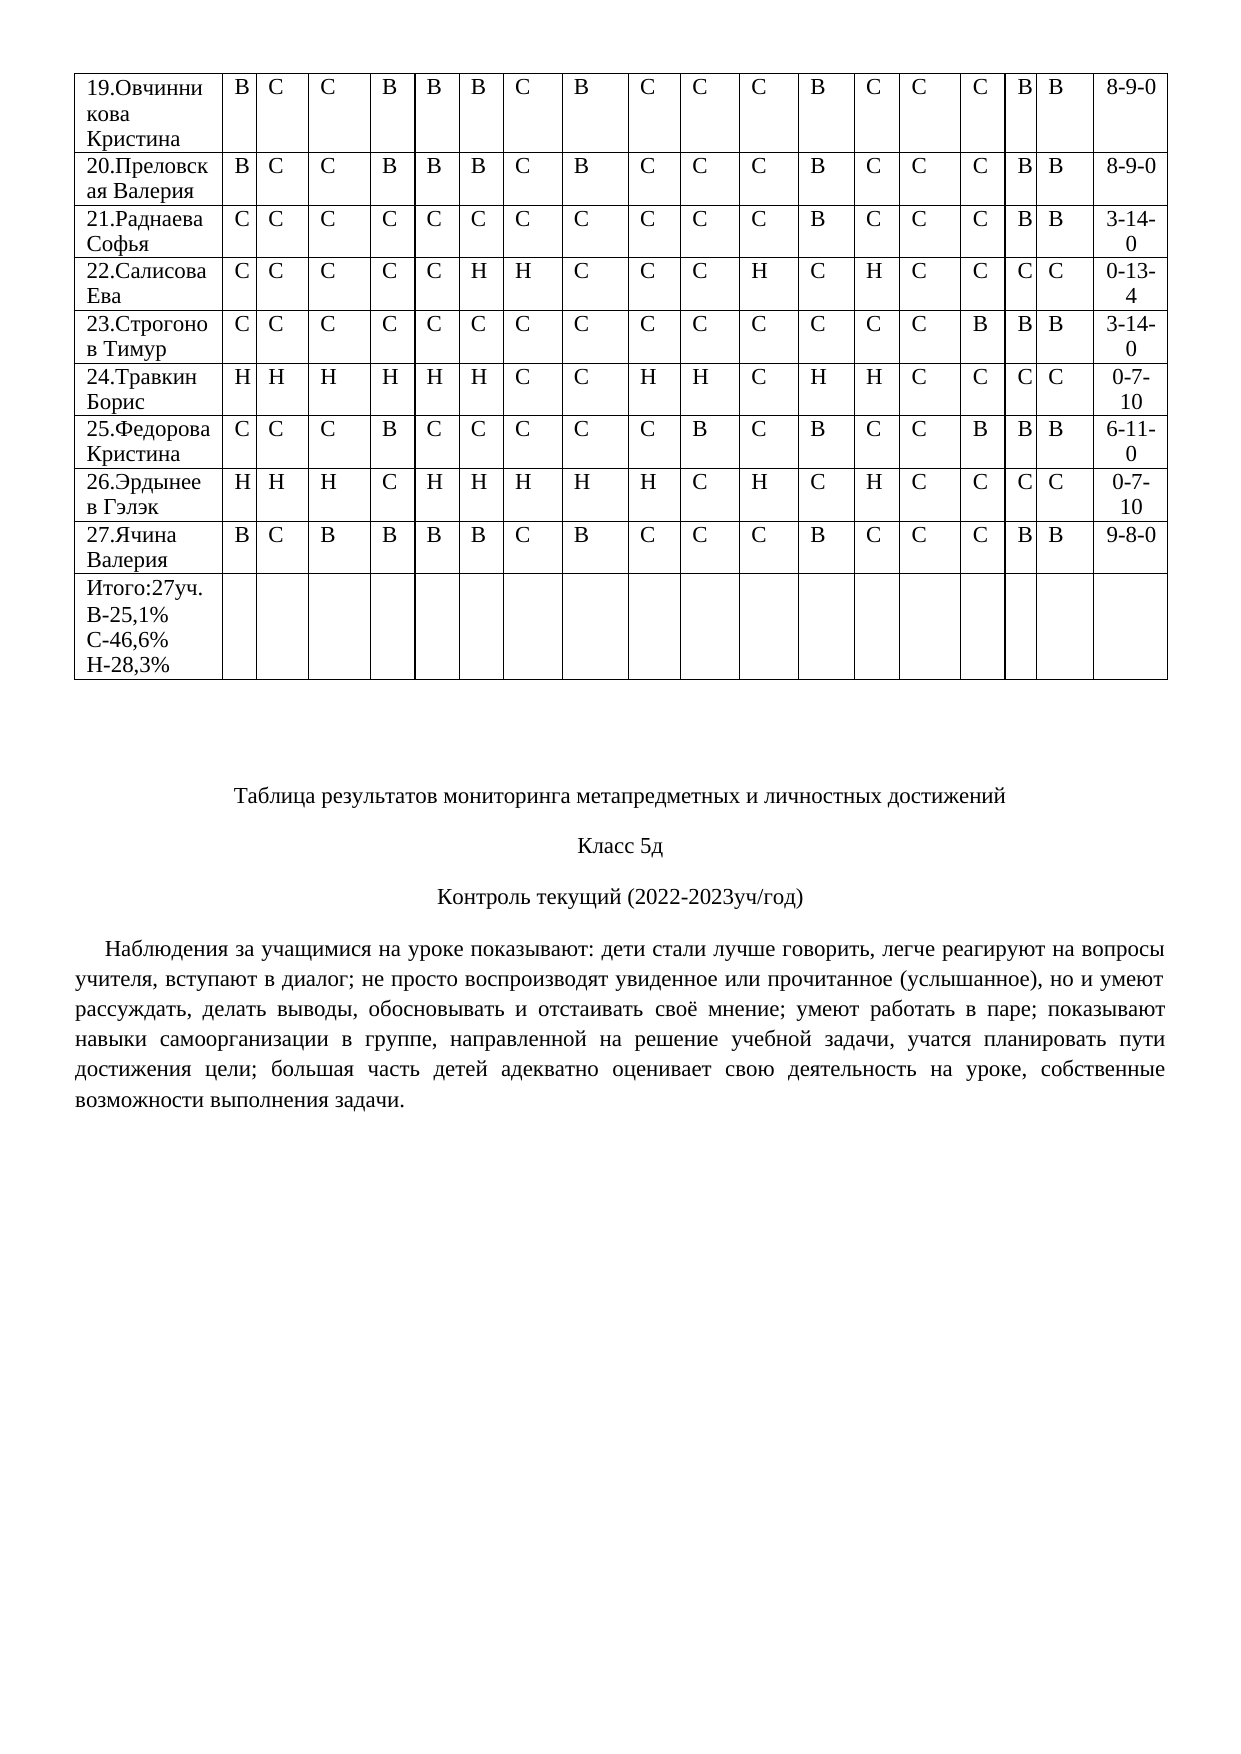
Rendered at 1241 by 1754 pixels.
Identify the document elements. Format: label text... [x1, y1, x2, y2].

table_cell Итого:27уч. В-25,1% С-46,6% Н-28,3% [75, 574, 222, 679]
table_cell С [900, 416, 960, 468]
table_cell Н [855, 364, 899, 415]
table_cell С [563, 364, 628, 415]
table_cell В [563, 522, 628, 573]
table_cell С [223, 206, 256, 257]
table_cell Н [223, 364, 256, 415]
table_cell С [504, 311, 562, 362]
table_cell Н [740, 258, 798, 310]
table_cell С [961, 153, 1004, 204]
table_cell В [1037, 74, 1093, 152]
table_cell С [416, 258, 459, 310]
table_cell 3-14- 0 [1094, 311, 1167, 362]
table_cell Н [416, 364, 459, 415]
table_cell Н [309, 469, 370, 521]
table_cell С [855, 153, 899, 204]
table_cell В [681, 416, 739, 468]
table_cell Н [629, 364, 680, 415]
table_cell С [629, 74, 680, 152]
table_cell В [416, 153, 459, 204]
table_cell [740, 574, 798, 679]
table_cell В [1037, 206, 1093, 257]
table_cell 27.Ячина Валерия [75, 522, 222, 573]
table_cell С [257, 206, 308, 257]
table_cell С [460, 311, 503, 362]
table_cell С [257, 522, 308, 573]
table_cell 0-7- 10 [1094, 364, 1167, 415]
table_cell В [799, 416, 854, 468]
table_cell С [563, 416, 628, 468]
table_cell С [1037, 364, 1093, 415]
table_cell Н [855, 469, 899, 521]
table_cell С [629, 522, 680, 573]
table_cell С [223, 258, 256, 310]
table_cell С [309, 258, 370, 310]
table_cell В [1006, 416, 1036, 468]
table_cell С [504, 74, 562, 152]
table_cell В [563, 153, 628, 204]
table_cell С [460, 416, 503, 468]
table_cell С [309, 311, 370, 362]
table_cell Н [681, 364, 739, 415]
table_cell [309, 574, 370, 679]
table_cell С [799, 258, 854, 310]
table_cell С [855, 416, 899, 468]
table_cell В [961, 416, 1004, 468]
table_cell С [855, 74, 899, 152]
table_cell С [681, 153, 739, 204]
table_cell 6-11- 0 [1094, 416, 1167, 468]
table_cell С [371, 311, 414, 362]
table_cell Н [504, 469, 562, 521]
table_cell В [799, 522, 854, 573]
table_cell С [1037, 469, 1093, 521]
table_cell С [961, 258, 1004, 310]
table_cell С [900, 206, 960, 257]
table_cell С [257, 258, 308, 310]
table_cell С [563, 206, 628, 257]
table_cell С [740, 364, 798, 415]
table_cell С [257, 311, 308, 362]
table_cell [371, 574, 414, 679]
table_cell В [460, 74, 503, 152]
table_cell В [1006, 153, 1036, 204]
table_cell В [371, 416, 414, 468]
table_cell С [223, 416, 256, 468]
table_cell В [223, 153, 256, 204]
table_cell С [309, 74, 370, 152]
table_cell С [504, 206, 562, 257]
table_cell С [416, 206, 459, 257]
table_cell С [961, 364, 1004, 415]
table_cell [460, 574, 503, 679]
table_cell [900, 574, 960, 679]
table_cell Н [460, 258, 503, 310]
table_cell С [900, 74, 960, 152]
table_cell Н [309, 364, 370, 415]
table_cell [799, 574, 854, 679]
table_cell Н [799, 364, 854, 415]
table_cell [504, 574, 562, 679]
table_cell С [257, 74, 308, 152]
table_cell В [1006, 522, 1036, 573]
table_cell С [504, 522, 562, 573]
table_cell С [740, 416, 798, 468]
table_cell Н [223, 469, 256, 521]
table_cell С [257, 153, 308, 204]
table_cell [416, 574, 459, 679]
table_cell [855, 574, 899, 679]
table_cell [961, 574, 1004, 679]
table_cell В [563, 74, 628, 152]
table_cell С [961, 522, 1004, 573]
table_cell С [799, 311, 854, 362]
table_cell В [1037, 522, 1093, 573]
table_cell 19.Овчинни кова Кристина [75, 74, 222, 152]
table_cell Н [416, 469, 459, 521]
table_cell Н [257, 469, 308, 521]
table_cell 25.Федорова Кристина [75, 416, 222, 468]
table_cell В [371, 522, 414, 573]
table_cell С [460, 206, 503, 257]
table_cell С [629, 416, 680, 468]
table_cell В [460, 522, 503, 573]
table_cell В [799, 74, 854, 152]
table_cell В [1037, 416, 1093, 468]
table_cell Н [257, 364, 308, 415]
table_cell В [1037, 311, 1093, 362]
table_cell В [223, 522, 256, 573]
table_cell С [1006, 364, 1036, 415]
table_cell [563, 574, 628, 679]
table_cell С [629, 206, 680, 257]
table_cell С [1006, 258, 1036, 310]
table_cell С [504, 416, 562, 468]
table_cell С [681, 74, 739, 152]
table_cell С [961, 469, 1004, 521]
table_cell В [309, 522, 370, 573]
table_cell С [900, 258, 960, 310]
table_cell С [961, 206, 1004, 257]
table_cell С [900, 364, 960, 415]
text Контроль текущий (2022-2023уч/год) [126, 883, 1114, 910]
table_cell С [681, 311, 739, 362]
table_cell С [629, 311, 680, 362]
table_cell С [900, 153, 960, 204]
table_cell С [416, 311, 459, 362]
table_cell В [1037, 153, 1093, 204]
table_cell Н [371, 364, 414, 415]
table_cell 22.Салисова Ева [75, 258, 222, 310]
table_cell Н [563, 469, 628, 521]
table_cell В [961, 311, 1004, 362]
table_cell С [563, 311, 628, 362]
table_cell [1006, 574, 1036, 679]
table_cell С [309, 206, 370, 257]
table_cell 3-14- 0 [1094, 206, 1167, 257]
table_cell С [855, 522, 899, 573]
table_cell С [900, 469, 960, 521]
table_cell С [223, 311, 256, 362]
table_cell 0-7- 10 [1094, 469, 1167, 521]
table_cell С [740, 522, 798, 573]
table_cell В [223, 74, 256, 152]
table_cell Н [504, 258, 562, 310]
table_cell С [1037, 258, 1093, 310]
table_cell С [681, 206, 739, 257]
table_cell 8-9-0 [1094, 153, 1167, 204]
table_cell В [1006, 206, 1036, 257]
table_cell С [563, 258, 628, 310]
table_cell В [371, 74, 414, 152]
table_cell [257, 574, 308, 679]
table_cell Н [460, 364, 503, 415]
table_cell С [309, 153, 370, 204]
table_cell С [504, 153, 562, 204]
table_cell 0-13- 4 [1094, 258, 1167, 310]
table_cell С [681, 469, 739, 521]
table_cell [681, 574, 739, 679]
table_cell Н [855, 258, 899, 310]
table_cell С [1006, 469, 1036, 521]
table_cell С [371, 469, 414, 521]
table_cell С [855, 206, 899, 257]
table_cell [1094, 574, 1167, 679]
table_cell С [900, 522, 960, 573]
table_cell С [371, 206, 414, 257]
table_cell С [371, 258, 414, 310]
table_cell С [504, 364, 562, 415]
table_cell Н [740, 469, 798, 521]
table_cell С [855, 311, 899, 362]
table_cell В [1006, 74, 1036, 152]
table_cell С [740, 74, 798, 152]
table_cell 20.Преловск ая Валерия [75, 153, 222, 204]
table_cell Н [460, 469, 503, 521]
table_cell С [681, 522, 739, 573]
table_cell 21.Раднаева Софья [75, 206, 222, 257]
table_cell С [740, 311, 798, 362]
table_cell 9-8-0 [1094, 522, 1167, 573]
table_cell С [257, 416, 308, 468]
table_cell С [629, 153, 680, 204]
table_cell В [416, 74, 459, 152]
table_cell В [799, 153, 854, 204]
text Наблюдения за учащимися на уроке показывают: дети стали лучше говорить, легче реагируют на вопросы учителя, вступают в диалог; не просто воспроизводят увиденное или прочитанное (услышанное), но и умеют рассуждать, делать выводы, обосновывать и отстаивать своё мнение; умеют работать в паре; показывают навыки самоорганизации в группе, направленной на решение учебной задачи, учатся планировать пути достижения цели; большая часть детей адекватно оценивает свою деятельность на уроке, собственные возможности выполнения задачи. [75, 935, 1166, 1112]
text Таблица результатов мониторинга метапредметных и личностных достижений Класс 5д [233, 782, 1007, 859]
table_cell В [371, 153, 414, 204]
table_cell 26.Эрдынее в Гэлэк [75, 469, 222, 521]
table_cell 24.Травкин Борис [75, 364, 222, 415]
table_cell 23.Строгоно в Тимур [75, 311, 222, 362]
table_cell С [416, 416, 459, 468]
table_cell С [629, 258, 680, 310]
table_cell В [460, 153, 503, 204]
table_cell С [900, 311, 960, 362]
table_cell Н [629, 469, 680, 521]
table_cell С [740, 153, 798, 204]
table_cell С [681, 258, 739, 310]
table_cell С [309, 416, 370, 468]
table_cell С [799, 469, 854, 521]
table_cell [1037, 574, 1093, 679]
table_cell 8-9-0 [1094, 74, 1167, 152]
table_cell С [740, 206, 798, 257]
table_cell [629, 574, 680, 679]
table_cell В [799, 206, 854, 257]
table_cell В [1006, 311, 1036, 362]
table_cell С [961, 74, 1004, 152]
table_cell [223, 574, 256, 679]
table_cell В [416, 522, 459, 573]
